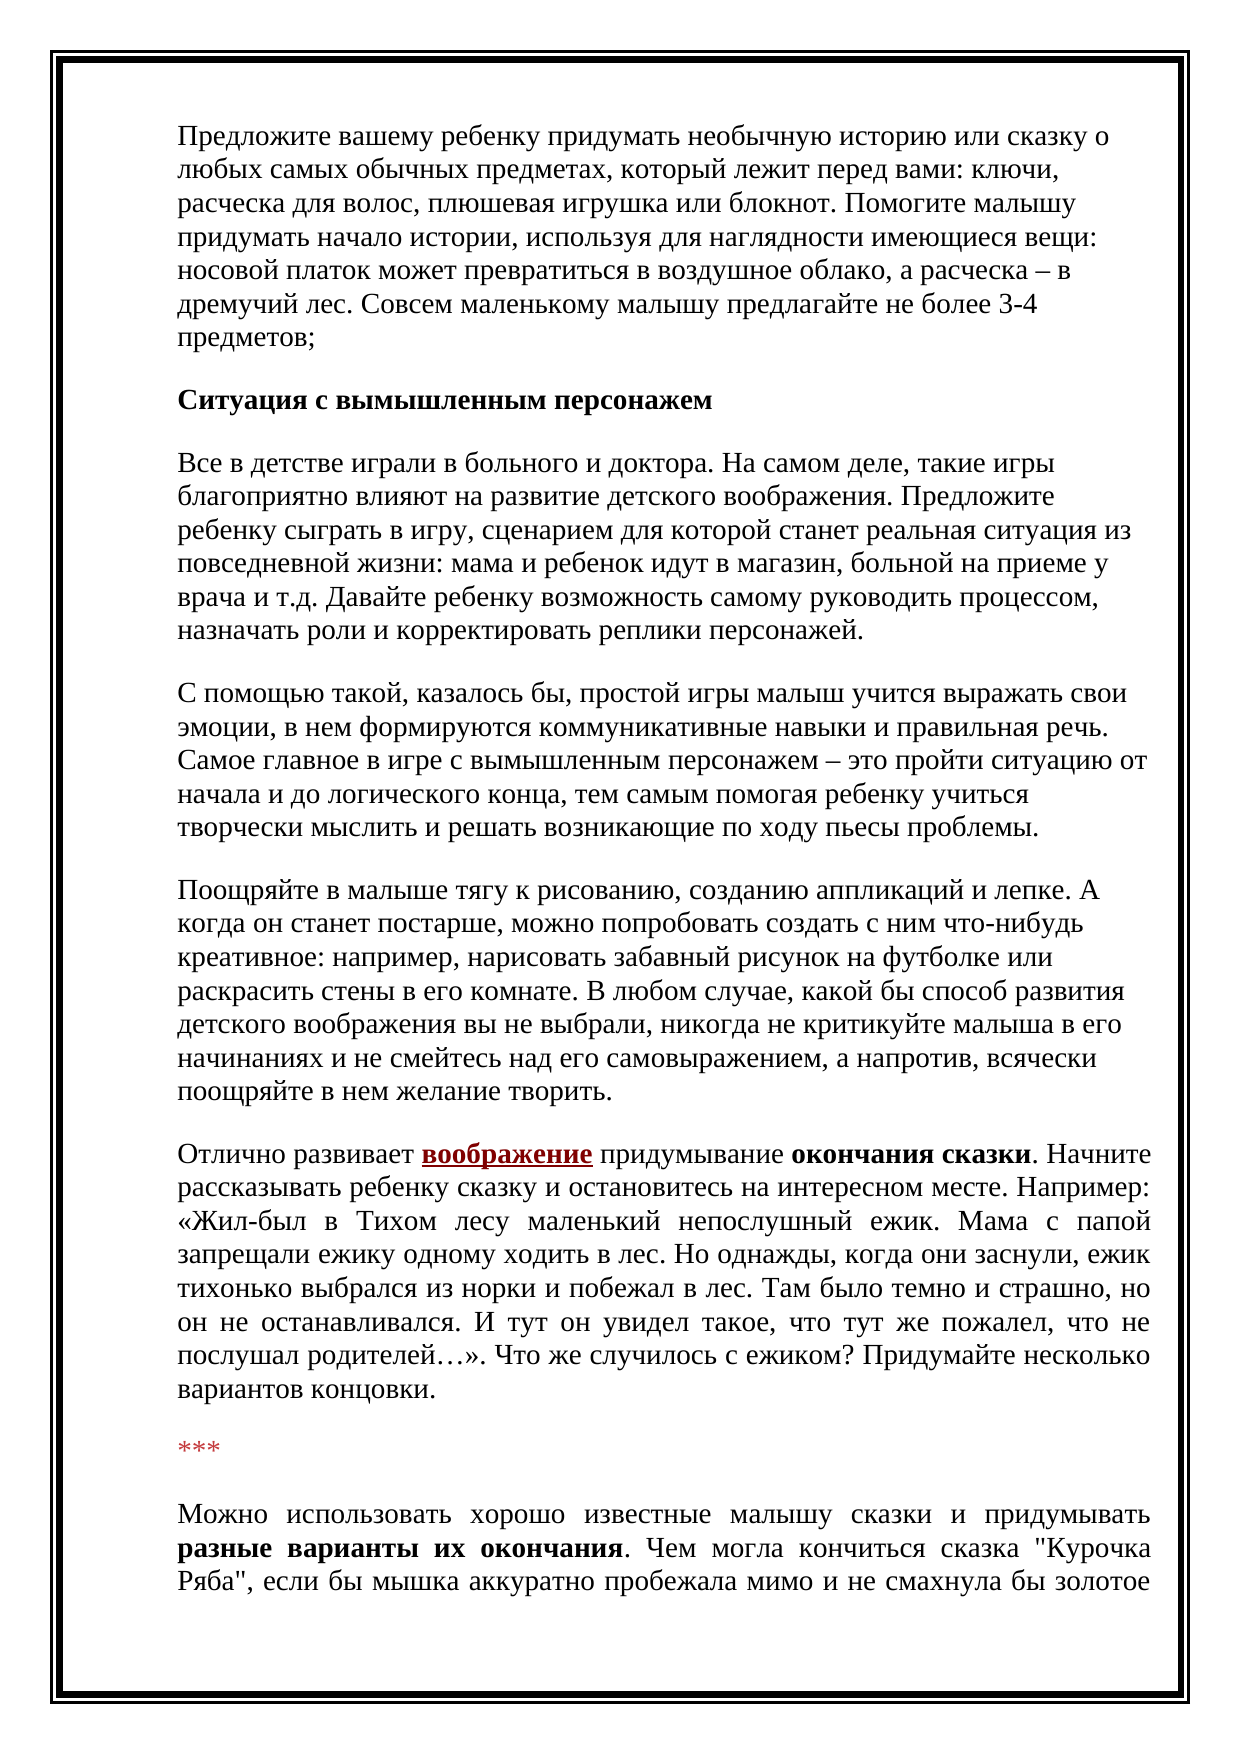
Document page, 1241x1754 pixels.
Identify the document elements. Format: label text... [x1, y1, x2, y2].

text С помощью такой, казалось бы, простой игры малыш учится выражать свои эмоции, в нем формируются коммуникативные навыки и правильная речь. Самое главное в игре с вымышленным персонажем – это пройти ситуацию от начала и до логического конца, тем самым помогая ребенку учиться творчески мыслить и решать возникающие по ходу пьесы проблемы. [177, 675, 1152, 843]
text Отлично развивает воображение придумывание окончания сказки. Начните рассказывать ребенку сказку и остановитесь на интересном месте. Например: «Жил-был в Тихом лесу маленький непослушный ежик. Мама с папой запрещали ежику одному ходить в лес. Но однажды, когда они заснули, ежик тихонько выбрался из норки и побежал в лес. Там было темно и страшно, но он не останавливался. И тут он увидел такое, что тут же пожалел, что не послушал родителей…». Что же случилось с ежиком? Придумайте несколько вариантов концовки. [177, 1136, 1152, 1404]
text Все в детстве играли в больного и доктора. На самом деле, такие игры благоприятно влияют на развитие детского воображения. Предложите ребенку сыграть в игру, сценарием для которой станет реальная ситуация из повседневной жизни: мама и ребенок идут в магазин, больной на приеме у врача и т.д. Давайте ребенку возможность самому руководить процессом, назначать роли и корректировать реплики персонажей. [177, 445, 1152, 646]
text *** [177, 1433, 1152, 1467]
subtitle Ситуация с вымышленным персонажем [177, 382, 1152, 416]
text Предложите вашему ребенку придумать необычную историю или сказку о любых самых обычных предметах, который лежит перед вами: ключи, расческа для волос, плюшевая игрушка или блокнот. Помогите малышу придумать начало истории, используя для наглядности имеющиеся вещи: носовой платок может превратиться в воздушное облако, а расческа – в дремучий лес. Совсем маленькому малышу предлагайте не более 3-4 предметов; [177, 118, 1152, 353]
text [177, 1496, 1152, 1597]
text Поощряйте в малыше тягу к рисованию, созданию аппликаций и лепке. А когда он станет постарше, можно попробовать создать с ним что-нибудь креативное: например, нарисовать забавный рисунок на футболке или раскрасить стены в его комнате. В любом случае, какой бы способ развития детского воображения вы не выбрали, никогда не критикуйте малыша в его начинаниях и не смейтесь над его самовыражением, а напротив, всячески поощряйте в нем желание творить. [177, 872, 1152, 1107]
